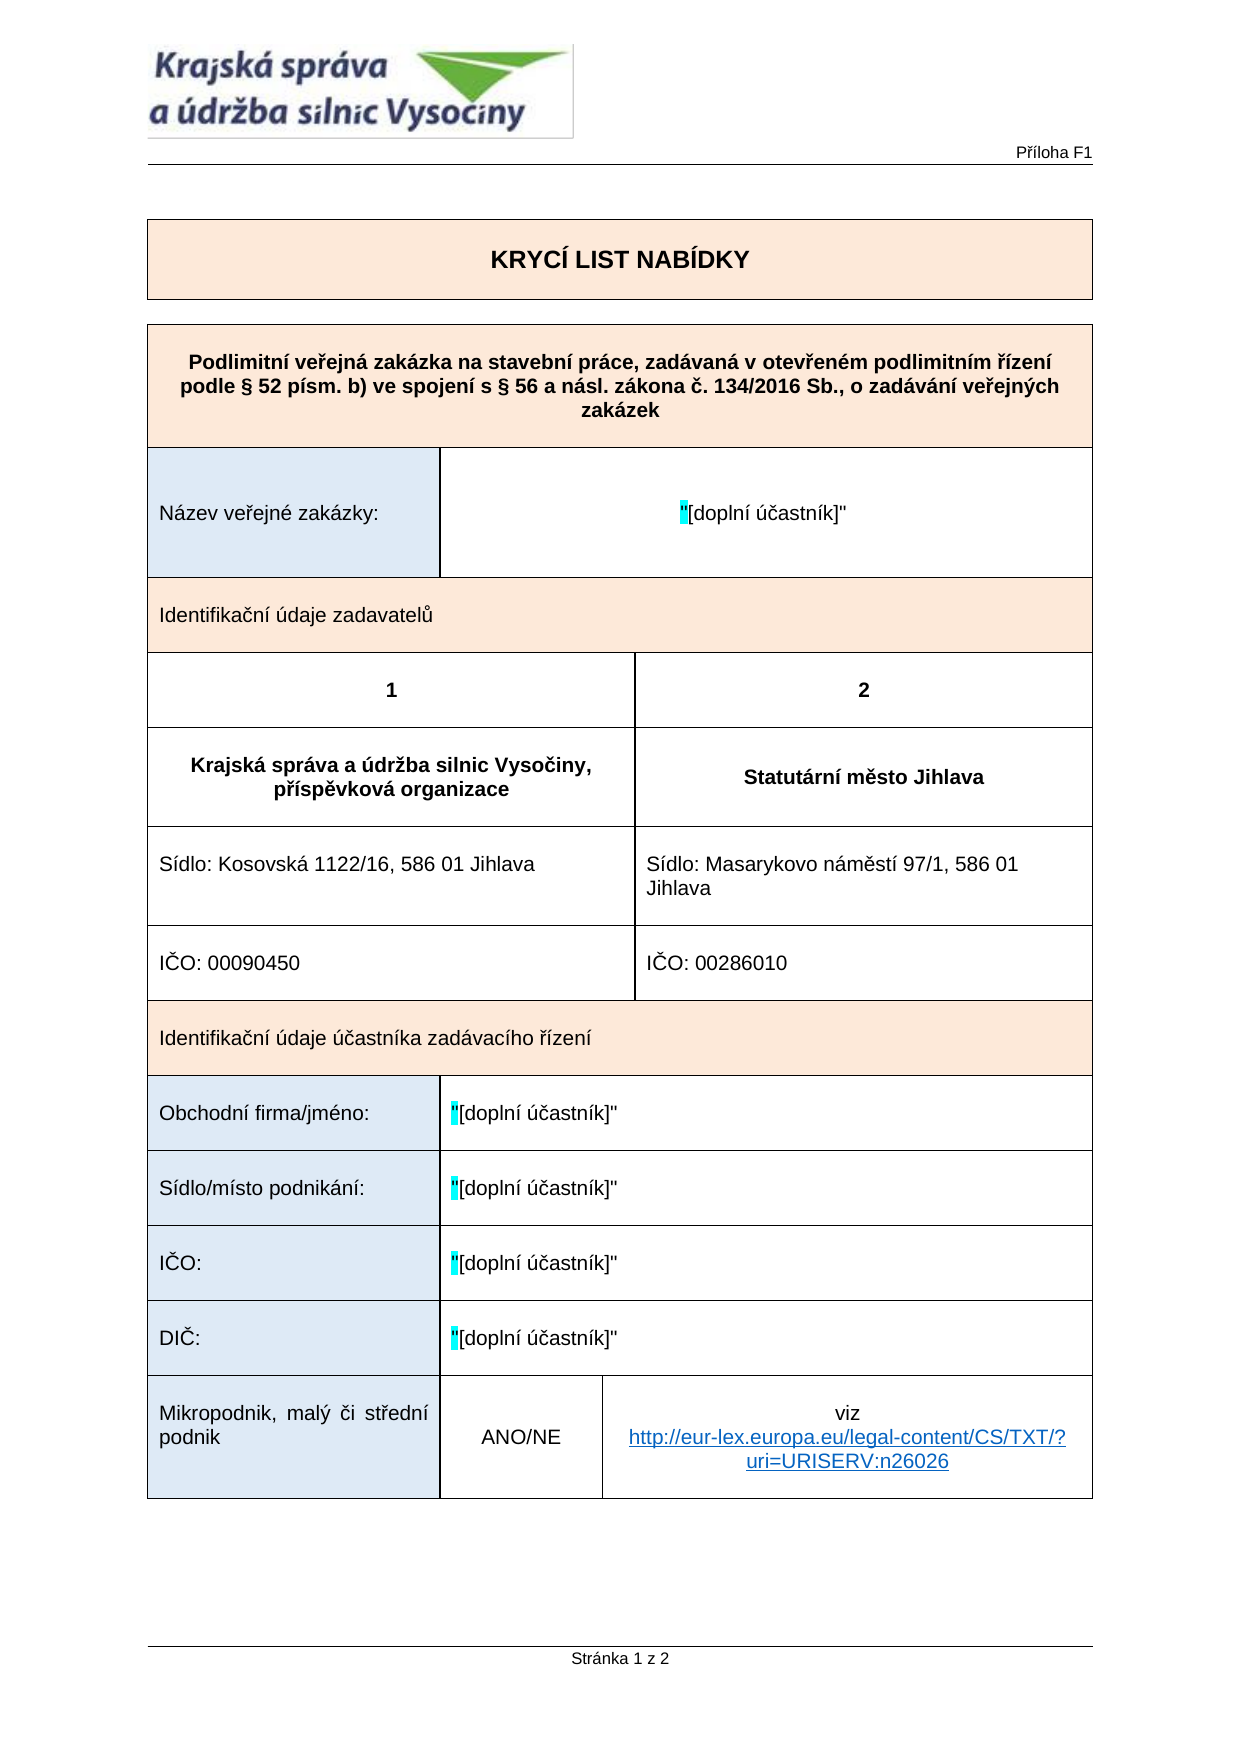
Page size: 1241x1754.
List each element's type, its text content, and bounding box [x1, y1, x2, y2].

table_cell viz http://eur-lex.europa.eu/legal-content/CS/TXT/?uri=URISERV:n26026 [603, 1376, 1092, 1498]
table_cell Sídlo: Masarykovo náměstí 97/1, 586 01 Jihlava [636, 827, 1092, 925]
table_cell Podlimitní veřejná zakázka na stavební práce, zadávaná v otevřeném podlimitním řízení podle § 52 písm. b) ve spojení s § 56 a násl. zákona č. 134/2016 Sb., o zadávání veřejných zakázek [148, 325, 1092, 447]
table_cell IČO: 00090450 [148, 926, 634, 1000]
table_cell Statutární město Jihlava [636, 728, 1092, 826]
table_header KRYCÍ LIST NABÍDKY [148, 220, 1092, 299]
table_cell [148, 300, 1093, 324]
table_cell [441, 1076, 1092, 1150]
table_cell Krajská správa a údržba silnic Vysočiny, příspěvková organizace [148, 728, 634, 826]
table_cell Název veřejné zakázky: [148, 448, 439, 577]
table_cell 2 [636, 653, 1092, 727]
table_cell ANO/NE [441, 1376, 602, 1498]
table_cell [441, 1226, 1092, 1300]
table_cell [441, 1151, 1092, 1225]
table_cell IČO: 00286010 [636, 926, 1092, 1000]
table_cell Mikropodnik, malý či střední podnik [148, 1376, 439, 1498]
table_cell Identifikační údaje účastníka zadávacího řízení [148, 1001, 1092, 1075]
picture [147, 44, 574, 140]
table_cell [441, 448, 1092, 577]
table_cell Obchodní firma/jméno: [148, 1076, 439, 1150]
table_cell Identifikační údaje zadavatelů [148, 578, 1092, 652]
table_cell 1 [148, 653, 634, 727]
table_cell [441, 1301, 1092, 1375]
table_cell IČO: [148, 1226, 439, 1300]
table_cell Sídlo: Kosovská 1122/16, 586 01 Jihlava [148, 827, 634, 925]
table_cell Sídlo/místo podnikání: [148, 1151, 439, 1225]
table_cell DIČ: [148, 1301, 439, 1375]
